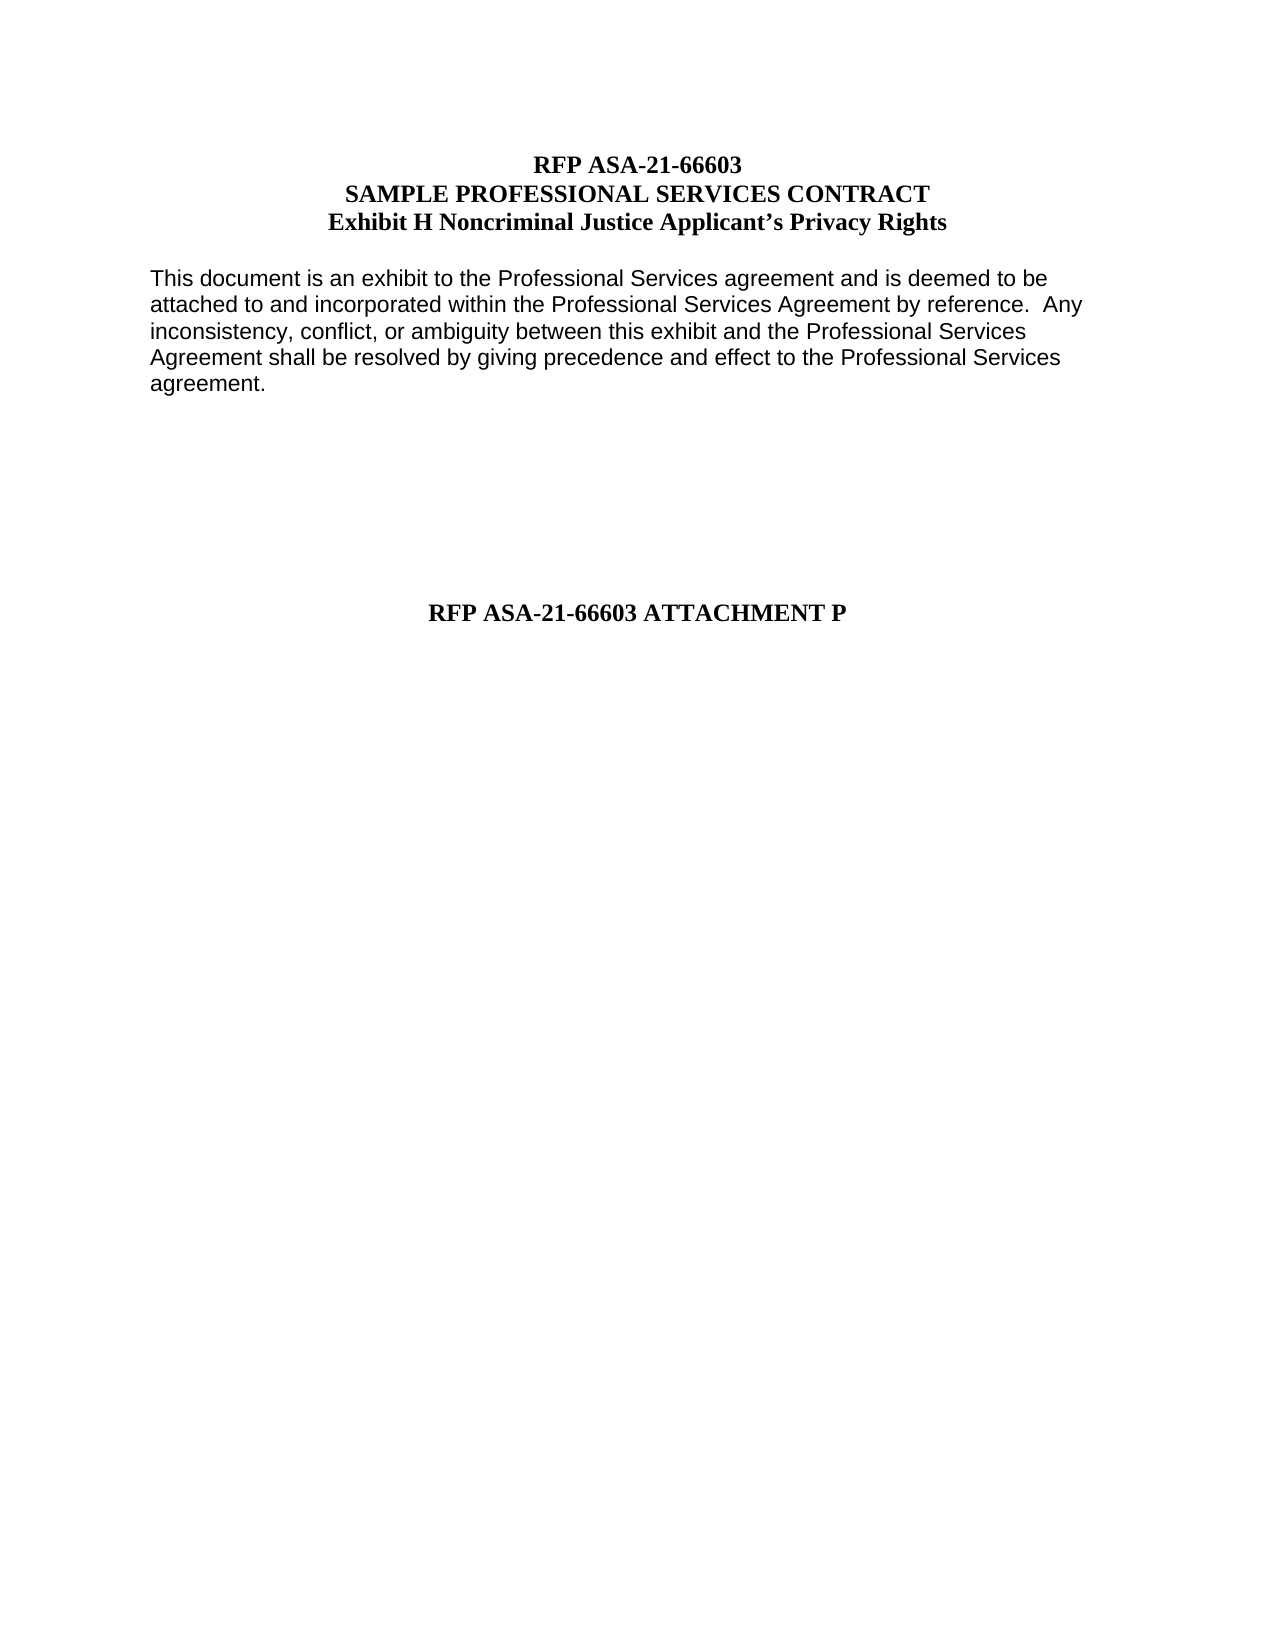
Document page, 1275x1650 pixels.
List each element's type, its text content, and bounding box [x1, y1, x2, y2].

text SAMPLE PROFESSIONAL SERVICES CONTRACT [150, 179, 1125, 207]
text RFP ASA-21-66603 ATTACHMENT P [150, 598, 1125, 627]
text RFP ASA-21-66603 [150, 150, 1125, 179]
text This document is an exhibit to the Professional Services agreement and is deemed to be attached to and incorporated within the Professional Services Agreement by reference. Any inconsistency, conflict, or ambiguity between this exhibit and the Professional Services Agreement shall be resolved by giving precedence and effect to the Professional Services agreement. [150, 265, 1125, 397]
text Exhibit H Noncriminal Justice Applicant’s Privacy Rights [150, 207, 1125, 236]
